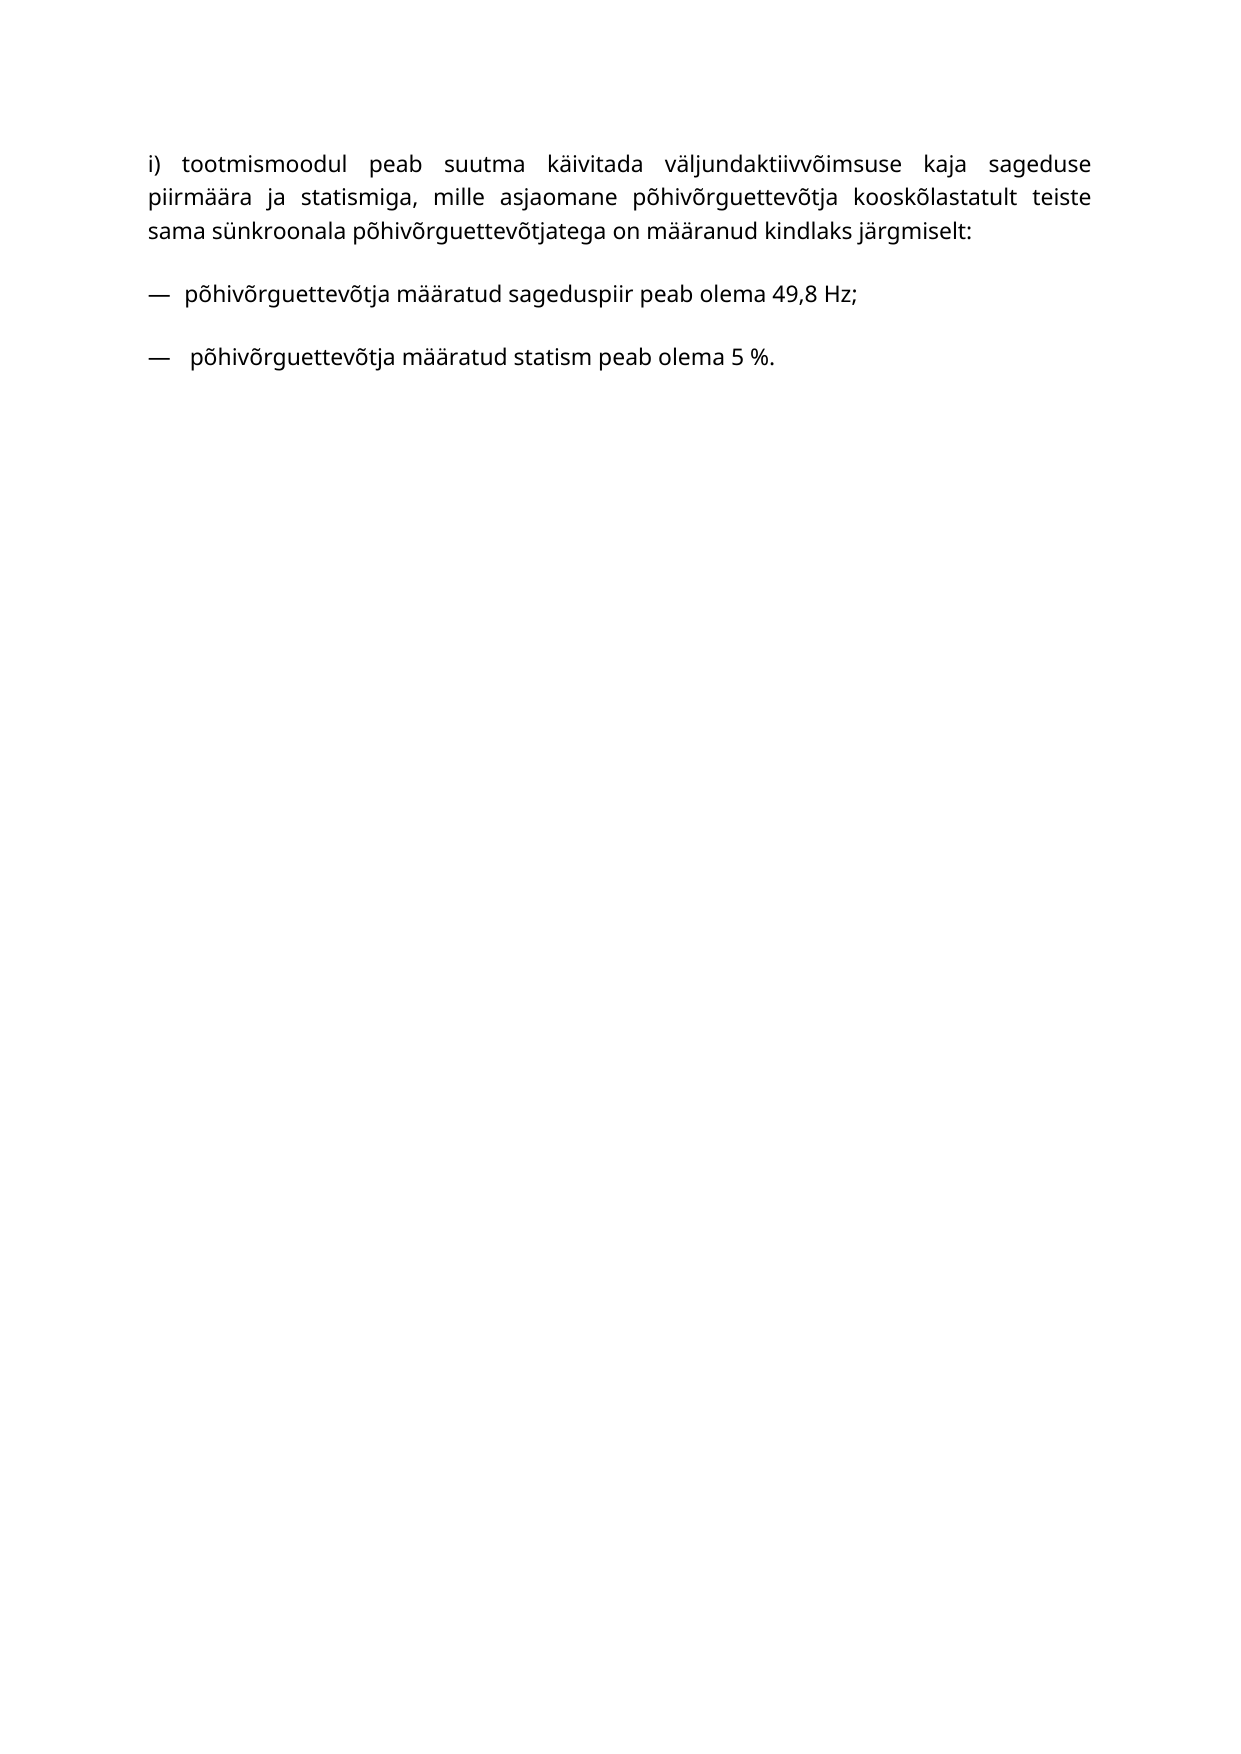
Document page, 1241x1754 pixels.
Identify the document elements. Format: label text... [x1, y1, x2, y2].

table_header — [148, 328, 189, 391]
table_header põhivõrguettevõtja määratud sageduspiir peab olema 49,8 Hz; [184, 266, 1093, 328]
table_header — [148, 266, 184, 328]
table_header põhivõrguettevõtja määratud statism peab olema 5 %. [190, 328, 1093, 391]
text i) tootmismoodul peab suutma käivitada väljundaktiivvõimsuse kaja sageduse piirmäära ja statismiga, mille asjaomane põhivõrguettevõtja kooskõlastatult teiste sama sünkroonala põhivõrguettevõtjatega on määranud kindlaks järgmiselt: [148, 148, 1093, 246]
